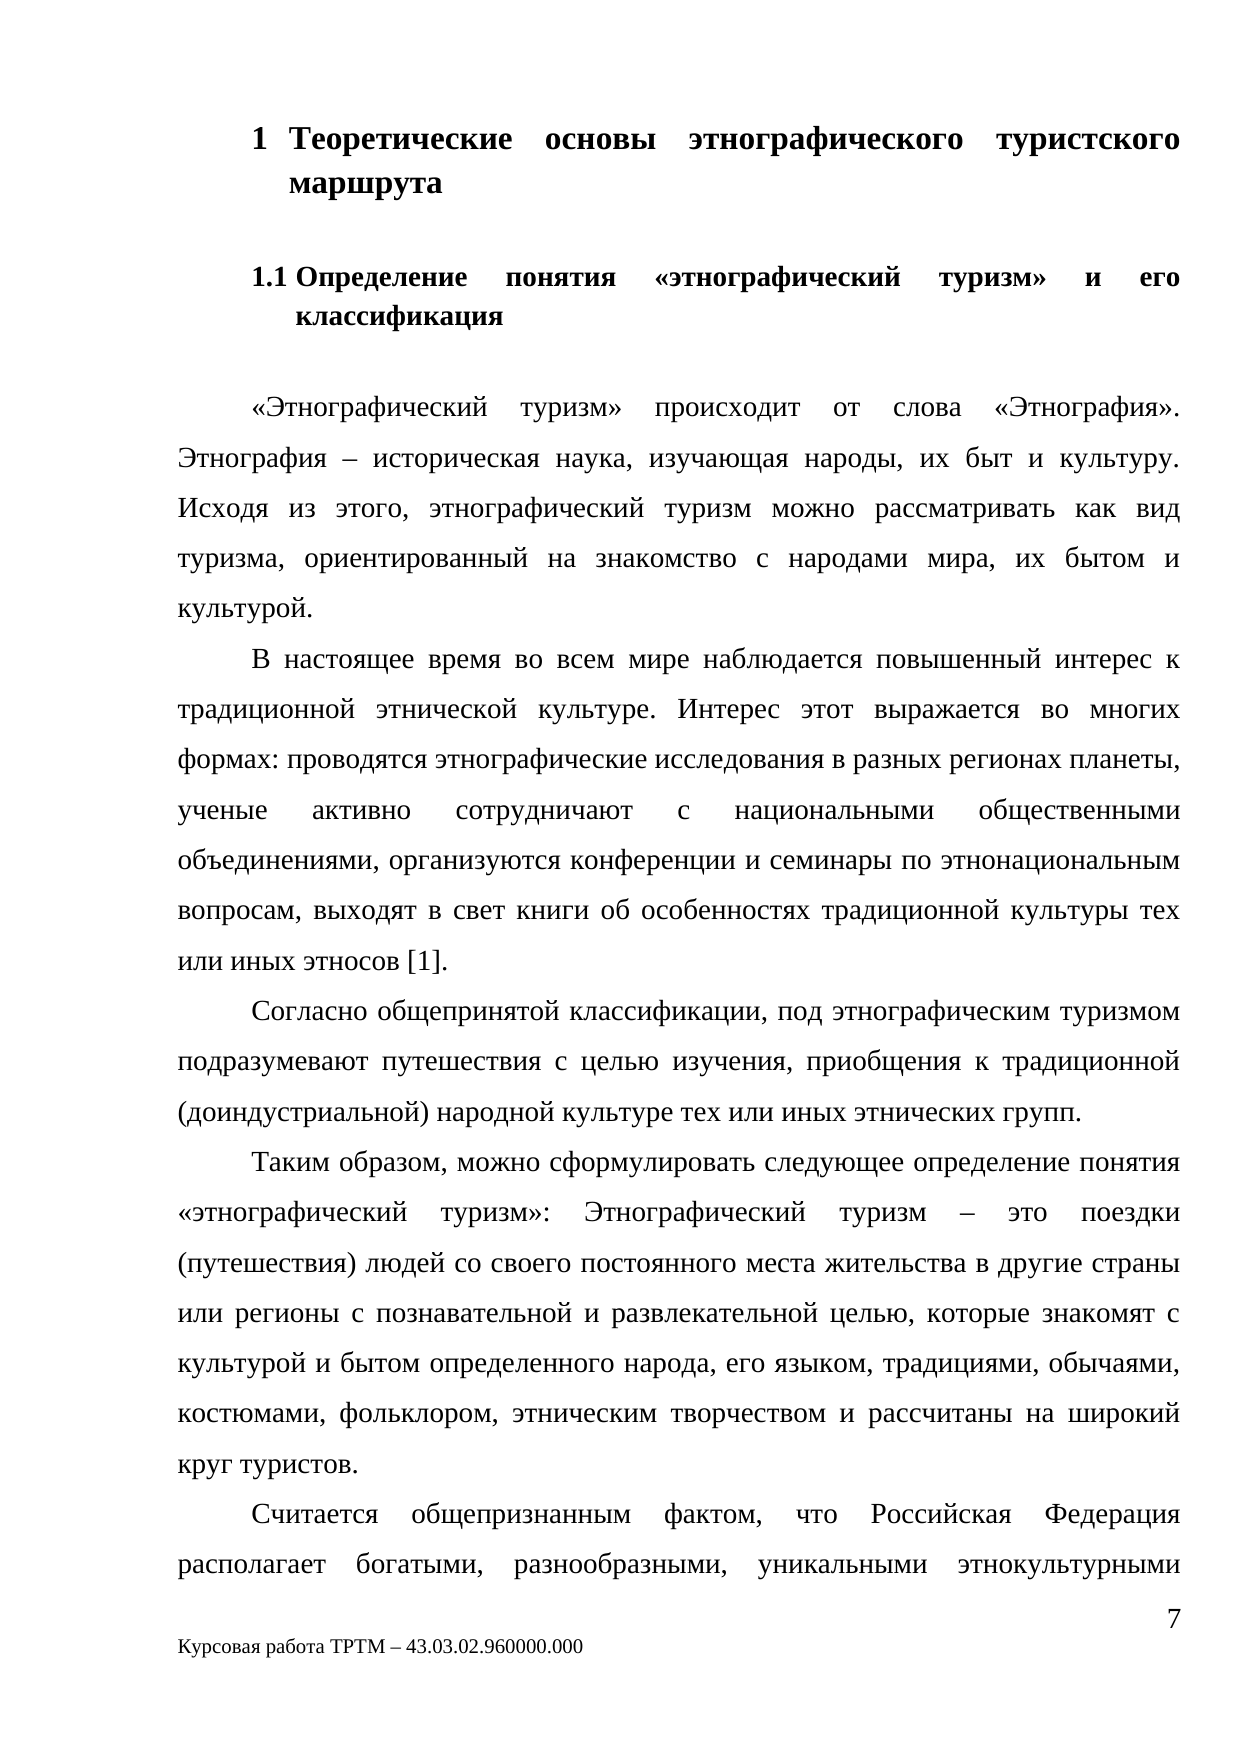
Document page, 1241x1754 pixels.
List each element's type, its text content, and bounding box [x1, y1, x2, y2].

list Теоретические основы этнографического туристского маршрута [251, 118, 1181, 201]
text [177, 1496, 1181, 1580]
text Согласно общепринятой классификации, под этнографическим туризмом подразумевают путешествия с целью изучения, приобщения к традиционной (доиндустриальной) народной культуре тех или иных этнических групп. [177, 993, 1181, 1127]
text В настоящее время во всем мире наблюдается повышенный интерес к традиционной этнической культуре. Интерес этот выражается во многих формах: проводятся этнографические исследования в разных регионах планеты, ученые активно сотрудничают с национальными общественными объединениями, организуются конференции и семинары по этнонациональным вопросам, выходят в свет книги об особенностях традиционной культуры тех или иных этносов [1]. [177, 641, 1181, 976]
text «Этнографический туризм» происходит от слова «Этнография». Этнография – историческая наука, изучающая народы, их быт и культуру. Исходя из этого, этнографический туризм можно рассматривать как вид туризма, ориентированный на знакомство с народами мира, их бытом и культурой. [177, 389, 1181, 624]
text Таким образом, можно сформулировать следующее определение понятия «этнографический туризм»: Этнографический туризм – это поездки (путешествия) людей со своего постоянного места жительства в другие страны или регионы с познавательной и развлекательной целью, которые знакомят с культурой и бытом определенного народа, его языком, традициями, обычаями, костюмами, фольклором, этническим творчеством и рассчитаны на широкий круг туристов. [177, 1144, 1181, 1479]
list Определение понятия «этнографический туризм» и его классификация [251, 259, 1181, 331]
